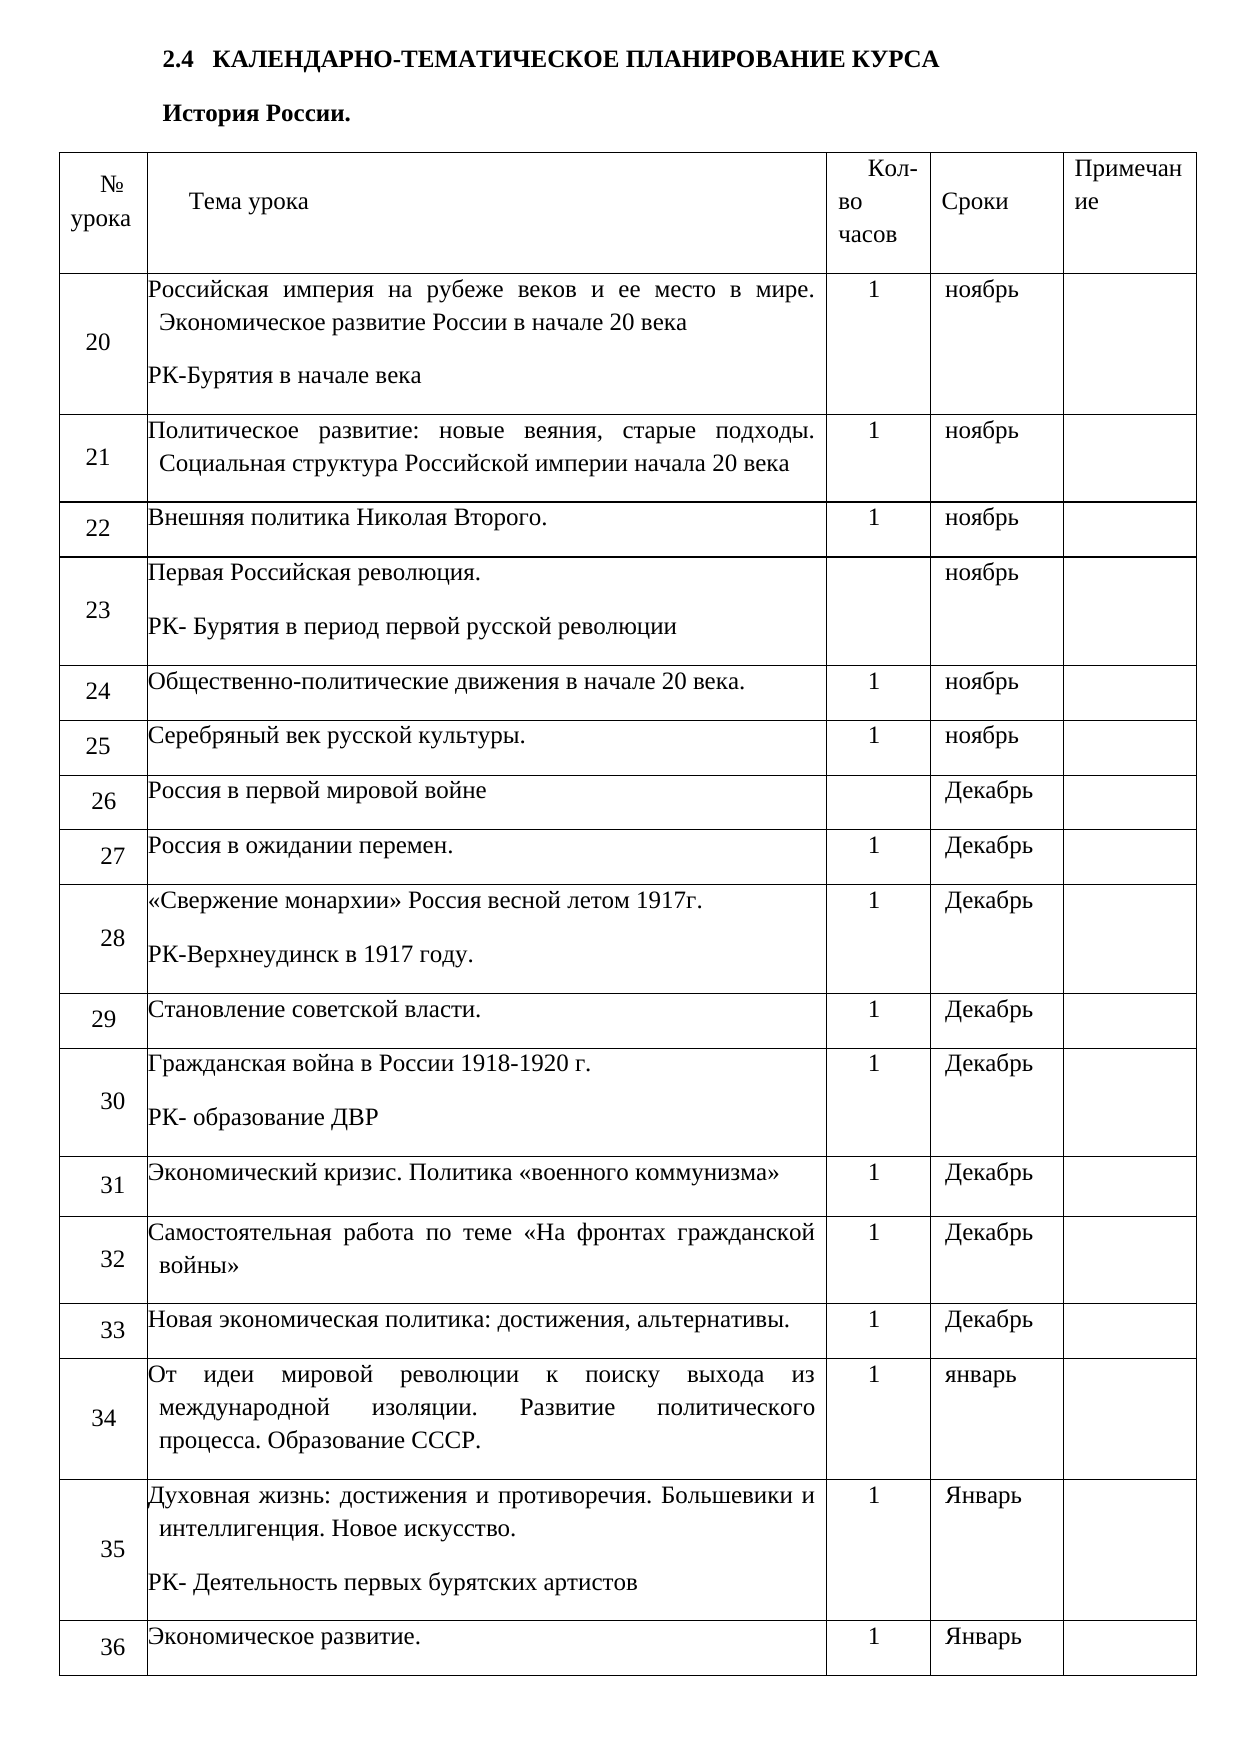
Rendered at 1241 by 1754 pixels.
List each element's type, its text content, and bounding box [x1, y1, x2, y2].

table_cell 1 [827, 721, 930, 774]
table_cell 1 [827, 503, 930, 556]
table_cell [1064, 1049, 1196, 1156]
table_header Тема урока [148, 153, 826, 273]
table_cell Экономический кризис. Политика «военного коммунизма» [148, 1157, 826, 1216]
table_cell Внешняя политика Николая Второго. [148, 503, 826, 556]
table_cell Декабрь [931, 994, 1063, 1047]
table_cell [1064, 1157, 1196, 1216]
table_cell ноябрь [931, 415, 1063, 501]
table_cell [1064, 830, 1196, 884]
table_cell 28 [60, 885, 147, 993]
table_cell 1 [827, 666, 930, 719]
table_cell 1 [827, 1621, 930, 1675]
table_cell [827, 558, 930, 665]
table_header Кол-во часов [827, 153, 930, 273]
table_cell [1064, 994, 1196, 1047]
table_cell Январь [931, 1621, 1063, 1675]
table_cell 1 [827, 1480, 930, 1620]
table_cell Январь [931, 1480, 1063, 1620]
table_header № урока [60, 153, 147, 273]
table_cell [827, 776, 930, 829]
table_cell [1064, 274, 1196, 414]
table_cell 1 [827, 1049, 930, 1156]
table_cell ноябрь [931, 666, 1063, 719]
table_cell 1 [827, 274, 930, 414]
table_cell 34 [60, 1359, 147, 1479]
text 2.4 КАЛЕНДАРНО-ТЕМАТИЧЕСКОЕ ПЛАНИРОВАНИЕ КУРСА [133, 44, 1107, 73]
text История России. [133, 98, 1107, 127]
table_cell [1064, 666, 1196, 719]
table_cell 1 [827, 994, 930, 1047]
table_cell Декабрь [931, 1217, 1063, 1303]
table_cell 35 [60, 1480, 147, 1620]
table_cell Декабрь [931, 1304, 1063, 1358]
table_cell Россия в ожидании перемен. [148, 830, 826, 884]
table_cell 1 [827, 830, 930, 884]
table_cell 30 [60, 1049, 147, 1156]
table_cell Декабрь [931, 1157, 1063, 1216]
table_cell 1 [827, 1359, 930, 1479]
table_cell [1064, 1621, 1196, 1675]
table_cell Духовная жизнь: достижения и противоречия. Большевики и интеллигенция. Новое искусство. РК- Деятельность первых бурятских артистов [148, 1480, 826, 1620]
table_header Сроки [931, 153, 1063, 273]
table_cell [1064, 1217, 1196, 1303]
table_cell [1064, 415, 1196, 501]
table_cell 1 [827, 415, 930, 501]
table_cell 1 [827, 1304, 930, 1358]
table_cell Серебряный век русской культуры. [148, 721, 826, 774]
table_cell Декабрь [931, 830, 1063, 884]
table_cell Россия в первой мировой войне [148, 776, 826, 829]
table_cell Гражданская война в России 1918-1920 г. РК- образование ДВР [148, 1049, 826, 1156]
table_cell [1064, 1304, 1196, 1358]
table_cell [1064, 558, 1196, 665]
table_cell 23 [60, 558, 147, 665]
table_cell 24 [60, 666, 147, 719]
table_cell 31 [60, 1157, 147, 1216]
table_cell ноябрь [931, 721, 1063, 774]
table_cell Экономическое развитие. [148, 1621, 826, 1675]
table_cell [1064, 1480, 1196, 1620]
table_cell Декабрь [931, 1049, 1063, 1156]
table_cell [1064, 1359, 1196, 1479]
table_cell [1064, 503, 1196, 556]
table_header Примечание [1064, 153, 1196, 273]
table_cell [1064, 721, 1196, 774]
table_cell ноябрь [931, 558, 1063, 665]
table_cell Декабрь [931, 776, 1063, 829]
table_cell 1 [827, 1157, 930, 1216]
table_cell 29 [60, 994, 147, 1047]
table_cell ноябрь [931, 503, 1063, 556]
table_cell От идеи мировой революции к поиску выхода из международной изоляции. Развитие политического процесса. Образование СССР. [148, 1359, 826, 1479]
table_cell Новая экономическая политика: достижения, альтернативы. [148, 1304, 826, 1358]
table_cell Политическое развитие: новые веяния, старые подходы. Социальная структура Российской империи начала 20 века [148, 415, 826, 501]
table_cell 22 [60, 503, 147, 556]
table_cell 21 [60, 415, 147, 501]
table_cell 1 [827, 885, 930, 993]
table_cell Российская империя на рубеже веков и ее место в мире. Экономическое развитие России в начале 20 века РК-Бурятия в начале века [148, 274, 826, 414]
table_cell Декабрь [931, 885, 1063, 993]
table_cell 27 [60, 830, 147, 884]
table_cell [1064, 885, 1196, 993]
table_cell [1064, 776, 1196, 829]
table_cell Первая Российская революция. РК- Бурятия в период первой русской революции [148, 558, 826, 665]
table_cell 36 [60, 1621, 147, 1675]
table_cell Общественно-политические движения в начале 20 века. [148, 666, 826, 719]
table_cell 26 [60, 776, 147, 829]
table_cell 33 [60, 1304, 147, 1358]
table_cell 25 [60, 721, 147, 774]
table_cell 1 [827, 1217, 930, 1303]
table_cell ноябрь [931, 274, 1063, 414]
table_cell Самостоятельная работа по теме «На фронтах гражданской войны» [148, 1217, 826, 1303]
table_cell январь [931, 1359, 1063, 1479]
table_cell «Свержение монархии» Россия весной летом 1917г. РК-Верхнеудинск в 1917 году. [148, 885, 826, 993]
table_cell 32 [60, 1217, 147, 1303]
table_cell 20 [60, 274, 147, 414]
table_cell Становление советской власти. [148, 994, 826, 1047]
